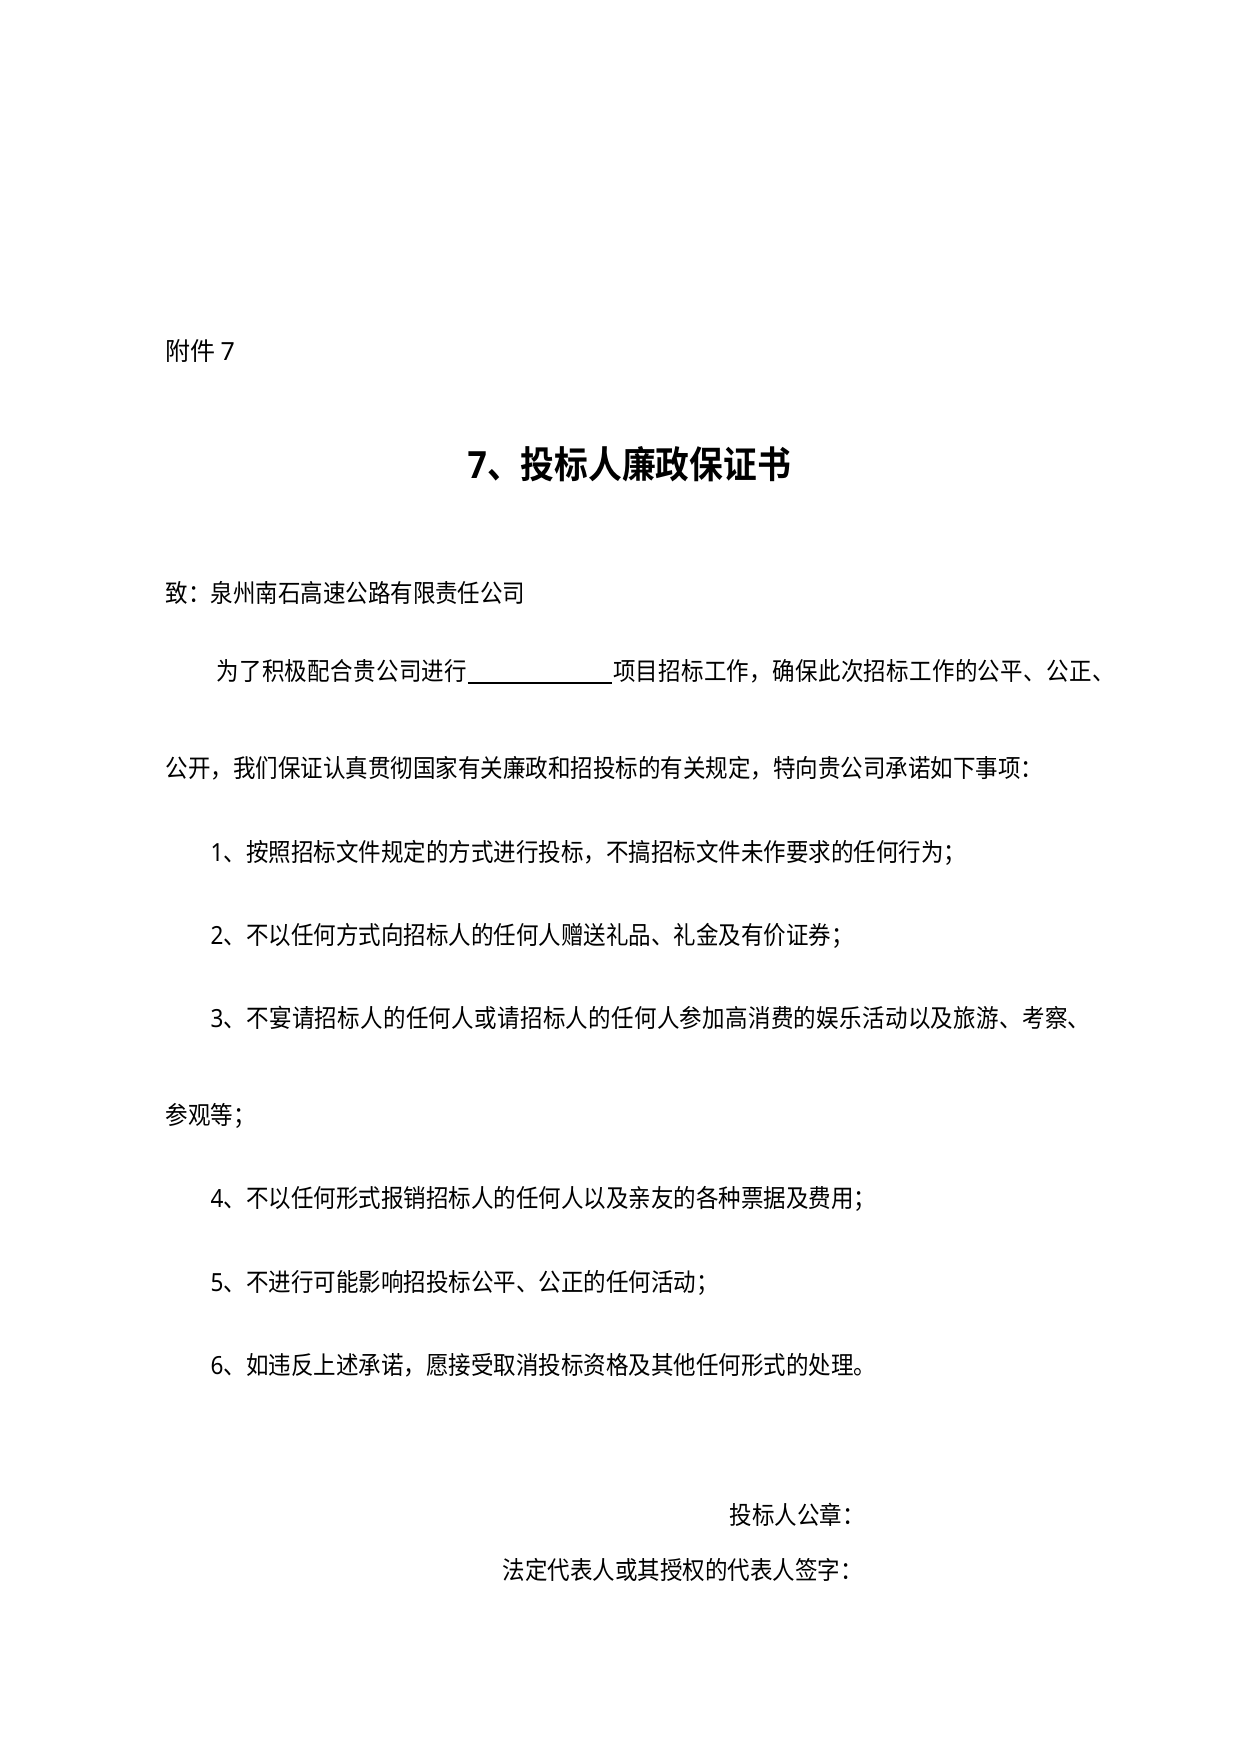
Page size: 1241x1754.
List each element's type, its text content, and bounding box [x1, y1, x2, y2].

text 投标人公章： [493, 1496, 1092, 1532]
text 7、投标人廉政保证书 [165, 429, 1092, 494]
text 6、如违反上述承诺，愿接受取消投标资格及其他任何形式的处理。 [165, 1331, 1092, 1396]
text 1、按照招标文件规定的方式进行投标，不搞招标文件未作要求的任何行为； [165, 818, 1092, 883]
text 法定代表人或其授权的代表人签字： [165, 1550, 1092, 1586]
text 致：泉州南石高速公路有限责任公司 [165, 559, 1092, 624]
text 3、不宴请招标人的任何人或请招标人的任何人参加高消费的娱乐活动以及旅游、考察、参观等； [165, 984, 1092, 1146]
text 为了积极配合贵公司进行 项目招标工作，确保此次招标工作的公平、公正、公开，我们保证认真贯彻国家有关廉政和招投标的有关规定，特向贵公司承诺如下事项： [165, 637, 1092, 799]
text 5、不进行可能影响招投标公平、公正的任何活动； [165, 1248, 1092, 1313]
text 附件7 [165, 317, 1092, 382]
text 2、不以任何方式向招标人的任何人赠送礼品、礼金及有价证券； [165, 901, 1092, 966]
text 4、不以任何形式报销招标人的任何人以及亲友的各种票据及费用； [165, 1164, 1092, 1229]
